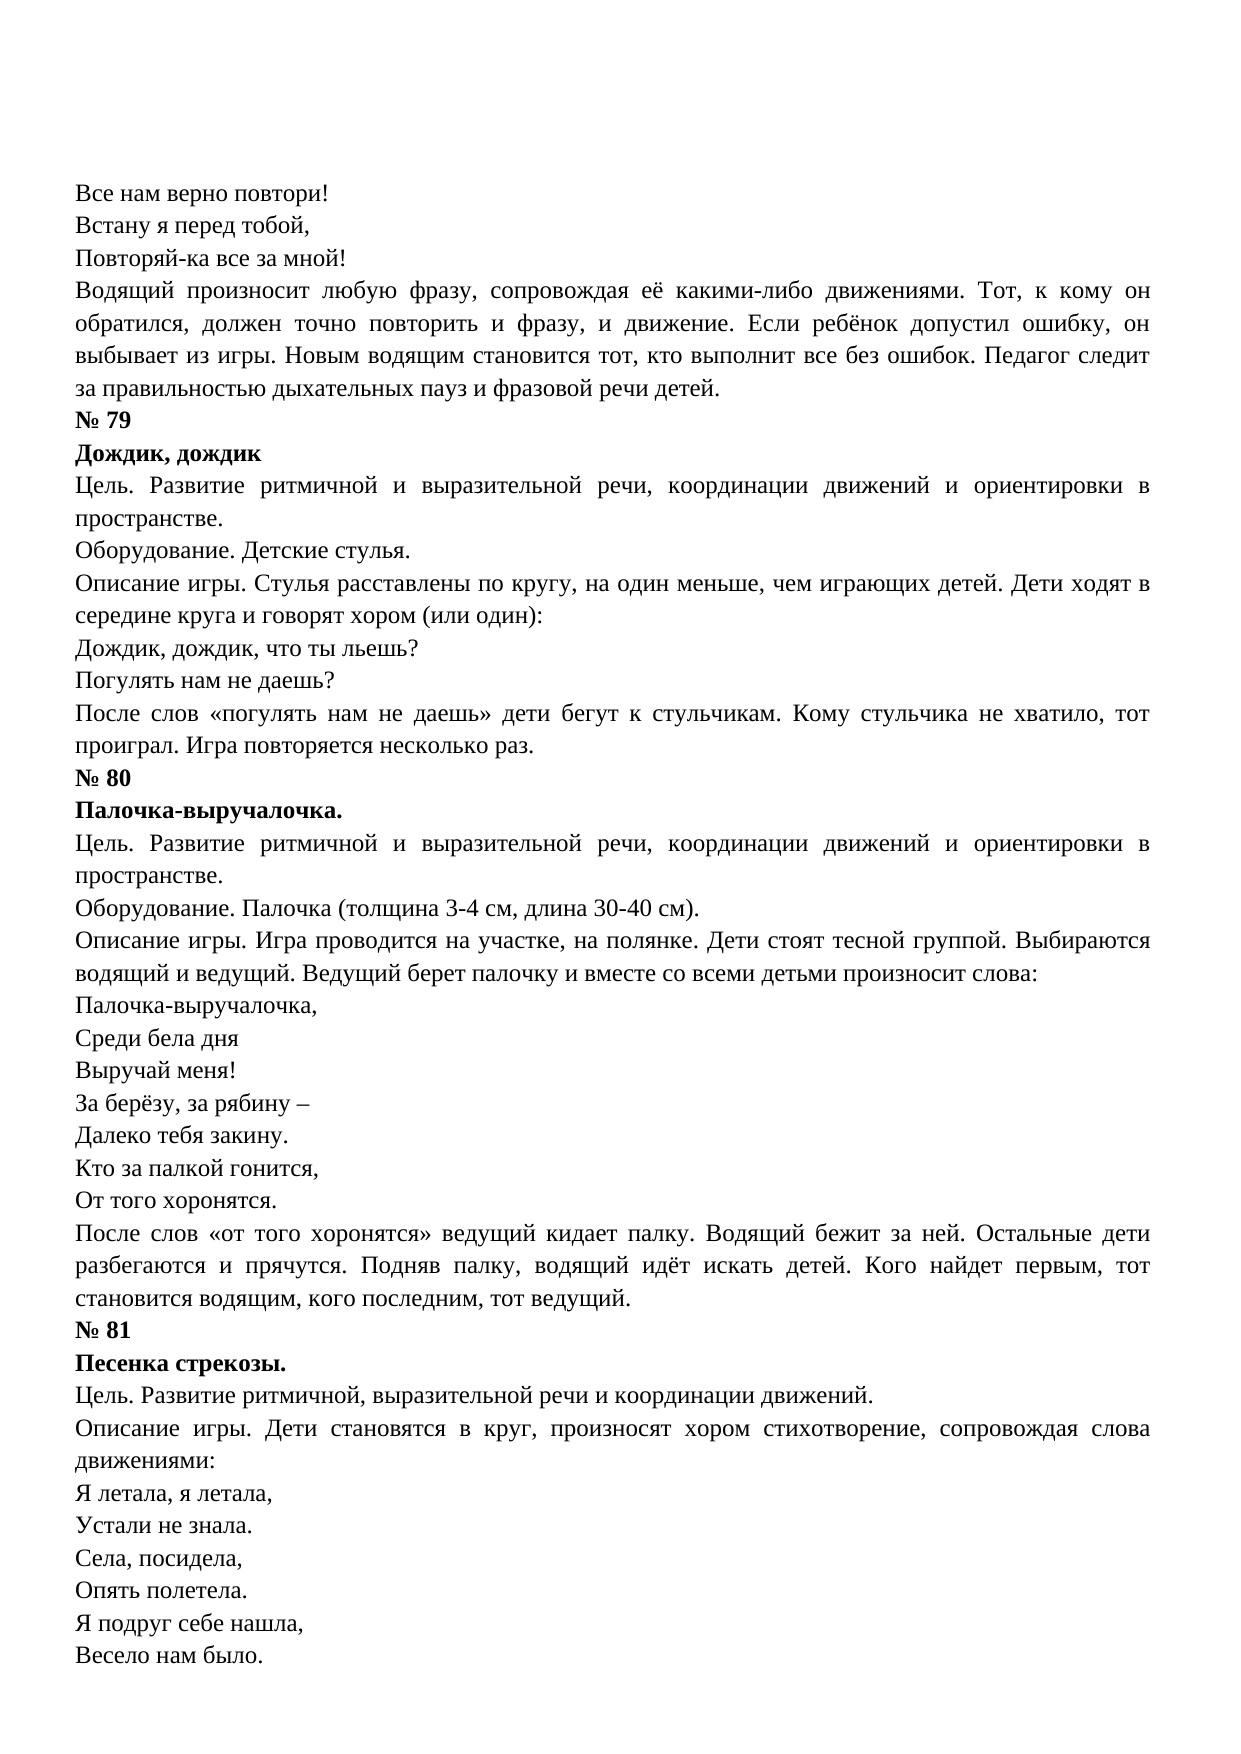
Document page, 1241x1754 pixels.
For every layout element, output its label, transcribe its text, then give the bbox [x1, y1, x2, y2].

text Устали не знала. [75, 1507, 1152, 1539]
text Я летала, я летала, [75, 1474, 1152, 1507]
text Все нам верно повтори! [75, 174, 1152, 207]
text Кто за палкой гонится, [75, 1149, 1152, 1182]
text Дождик, дождик [75, 434, 1152, 467]
text Села, посидела, [75, 1539, 1152, 1572]
text Цель. Развитие ритмичной и выразительной речи, координации движений и ориентировки в пространстве. [75, 467, 1152, 532]
text Встану я перед тобой, [75, 207, 1152, 239]
text Оборудование. Палочка (толщина 3-4 см, длина 30-40 см). [75, 889, 1152, 922]
text Описание игры. Дети становятся в круг, произносят хором стихотворение, сопровождая слова движениями: [75, 1409, 1152, 1474]
text Описание игры. Стулья расставлены по кругу, на один меньше, чем играющих детей. Дети ходят в середине круга и говорят хором (или один): [75, 564, 1152, 629]
text Палочка-выручалочка. [75, 792, 1152, 824]
text Повторяй-ка все за мной! [75, 239, 1152, 272]
text Я подруг себе нашла, [75, 1604, 1152, 1637]
text Оборудование. Детские стулья. [75, 532, 1152, 564]
text От того хоронятся. [75, 1182, 1152, 1214]
text № 79 [75, 402, 1152, 434]
text За берёзу, за рябину – [75, 1084, 1152, 1117]
text Цель. Развитие ритмичной, выразительной речи и координации движений. [75, 1377, 1152, 1409]
text Дождик, дождик, что ты льешь? [75, 629, 1152, 662]
text После слов «погулять нам не даешь» дети бегут к стульчикам. Кому стульчика не хватило, тот проиграл. Игра повторяется несколько раз. [75, 694, 1152, 759]
text Описание игры. Игра проводится на участке, на полянке. Дети стоят тесной группой. Выбираются водящий и ведущий. Ведущий берет палочку и вместе со всеми детьми произносит слова: [75, 922, 1152, 987]
text Погулять нам не даешь? [75, 662, 1152, 694]
text Песенка стрекозы. [75, 1344, 1152, 1377]
text № 80 [75, 759, 1152, 792]
text Опять полетела. [75, 1572, 1152, 1604]
text Водящий произносит любую фразу, сопровождая её какими-либо движениями. Тот, к кому он обратился, должен точно повторить и фразу, и движение. Если ребёнок допустил ошибку, он выбывает из игры. Новым водящим становится тот, кто выполнит все без ошибок. Педагог следит за правильностью дыхательных пауз и фразовой речи детей. [75, 272, 1152, 402]
text Цель. Развитие ритмичной и выразительной речи, координации движений и ориентировки в пространстве. [75, 824, 1152, 889]
text Палочка-выручалочка, [75, 987, 1152, 1019]
text Выручай меня! [75, 1052, 1152, 1084]
text № 81 [75, 1312, 1152, 1344]
text После слов «от того хоронятся» ведущий кидает палку. Водящий бежит за ней. Остальные дети разбегаются и прячутся. Подняв палку, водящий идёт искать детей. Кого найдет первым, тот становится водящим, кого последним, тот ведущий. [75, 1214, 1152, 1312]
text Среди бела дня [75, 1019, 1152, 1052]
text Далеко тебя закину. [75, 1117, 1152, 1149]
text Весело нам было. [75, 1637, 1152, 1669]
